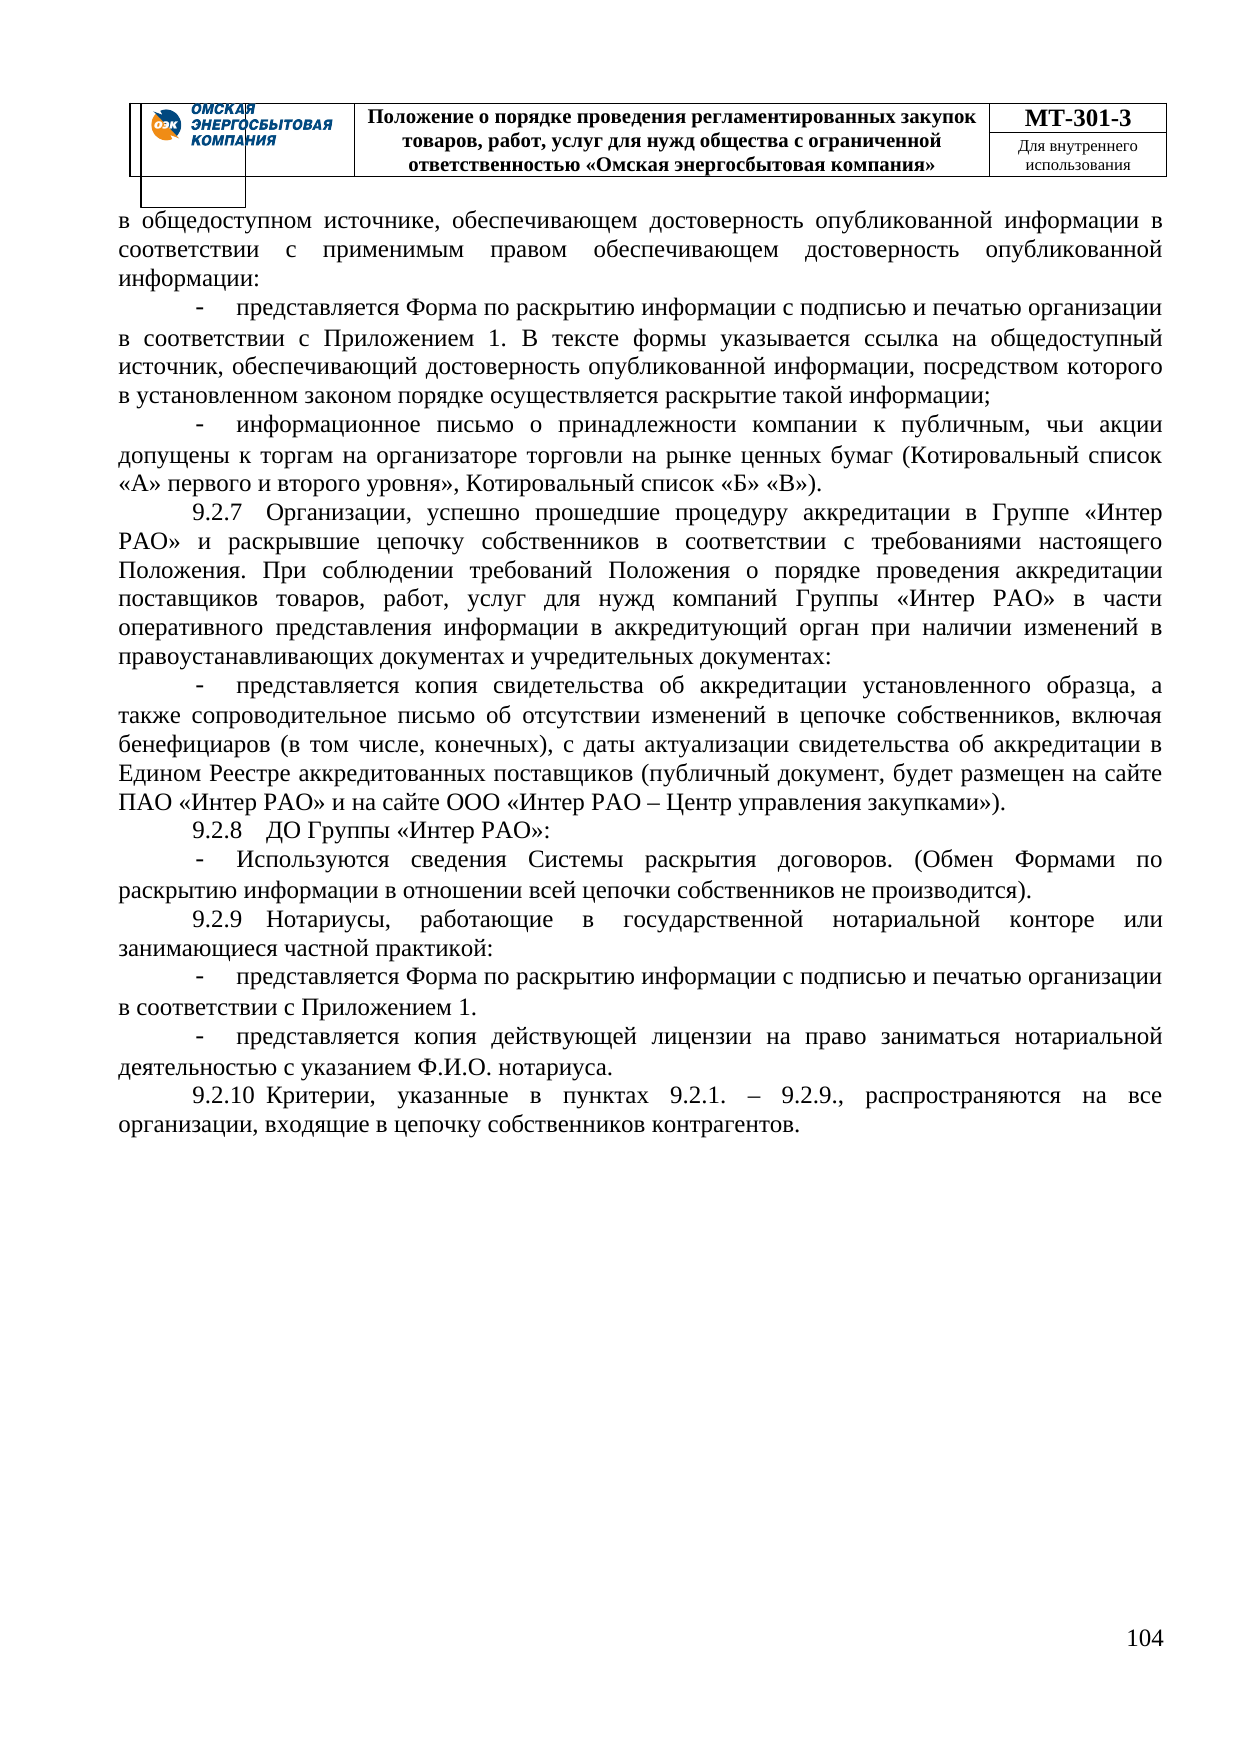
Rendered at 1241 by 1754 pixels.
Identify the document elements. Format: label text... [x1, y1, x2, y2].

list информационное письмо о принадлежности компании к публичным, чьи акции допущены к торгам на организаторе торговли на рынке ценных бумаг (Котировальный список «А» первого и второго уровня», Котировальный список «Б» «В»). [118, 409, 1163, 497]
list Используются сведения Системы раскрытия договоров. (Обмен Формами по раскрытию информации в отношении всей цепочки собственников не производится). [118, 844, 1163, 904]
list Организации, успешно прошедшие процедуру аккредитации в Группе «Интер РАО» и раскрывшие цепочку собственников в соответствии с требованиями настоящего Положения. При соблюдении требований Положения о порядке проведения аккредитации поставщиков товаров, работ, услуг для нужд компаний Группы «Интер РАО» в части оперативного представления информации в аккредитующий орган при наличии изменений в правоустанавливающих документах и учредительных документах: [118, 497, 1163, 670]
list представляется копия свидетельства об аккредитации установленного образца, а также сопроводительное письмо об отсутствии изменений в цепочке собственников, включая бенефициаров (в том числе, конечных), с даты актуализации свидетельства об аккредитации в Едином Реестре аккредитованных поставщиков (публичный документ, будет размещен на сайте ПАО «Интер РАО» и на сайте ООО «Интер РАО – Центр управления закупками»). [118, 670, 1163, 816]
list представляется Форма по раскрытию информации с подписью и печатью организации в соответствии с Приложением 1. В тексте формы указывается ссылка на общедоступный источник, обеспечивающий достоверность опубликованной информации, посредством которого в установленном законом порядке осуществляется раскрытие такой информации; [118, 292, 1163, 409]
list ДО Группы «Интер РАО»: [118, 816, 1163, 844]
picture [151, 103, 333, 146]
list представляется Форма по раскрытию информации с подписью и печатью организации в соответствии с Приложением 1. [118, 961, 1163, 1021]
list представляется копия действующей лицензии на право заниматься нотариальной деятельностью с указанием Ф.И.О. нотариуса. [118, 1021, 1163, 1081]
list Критерии, указанные в пунктах 9.2.1. – 9.2.9., распространяются на все организации, входящие в цепочку собственников контрагентов. [118, 1081, 1163, 1138]
list Нотариусы, работающие в государственной нотариальной конторе или занимающиеся частной практикой: [118, 904, 1163, 961]
